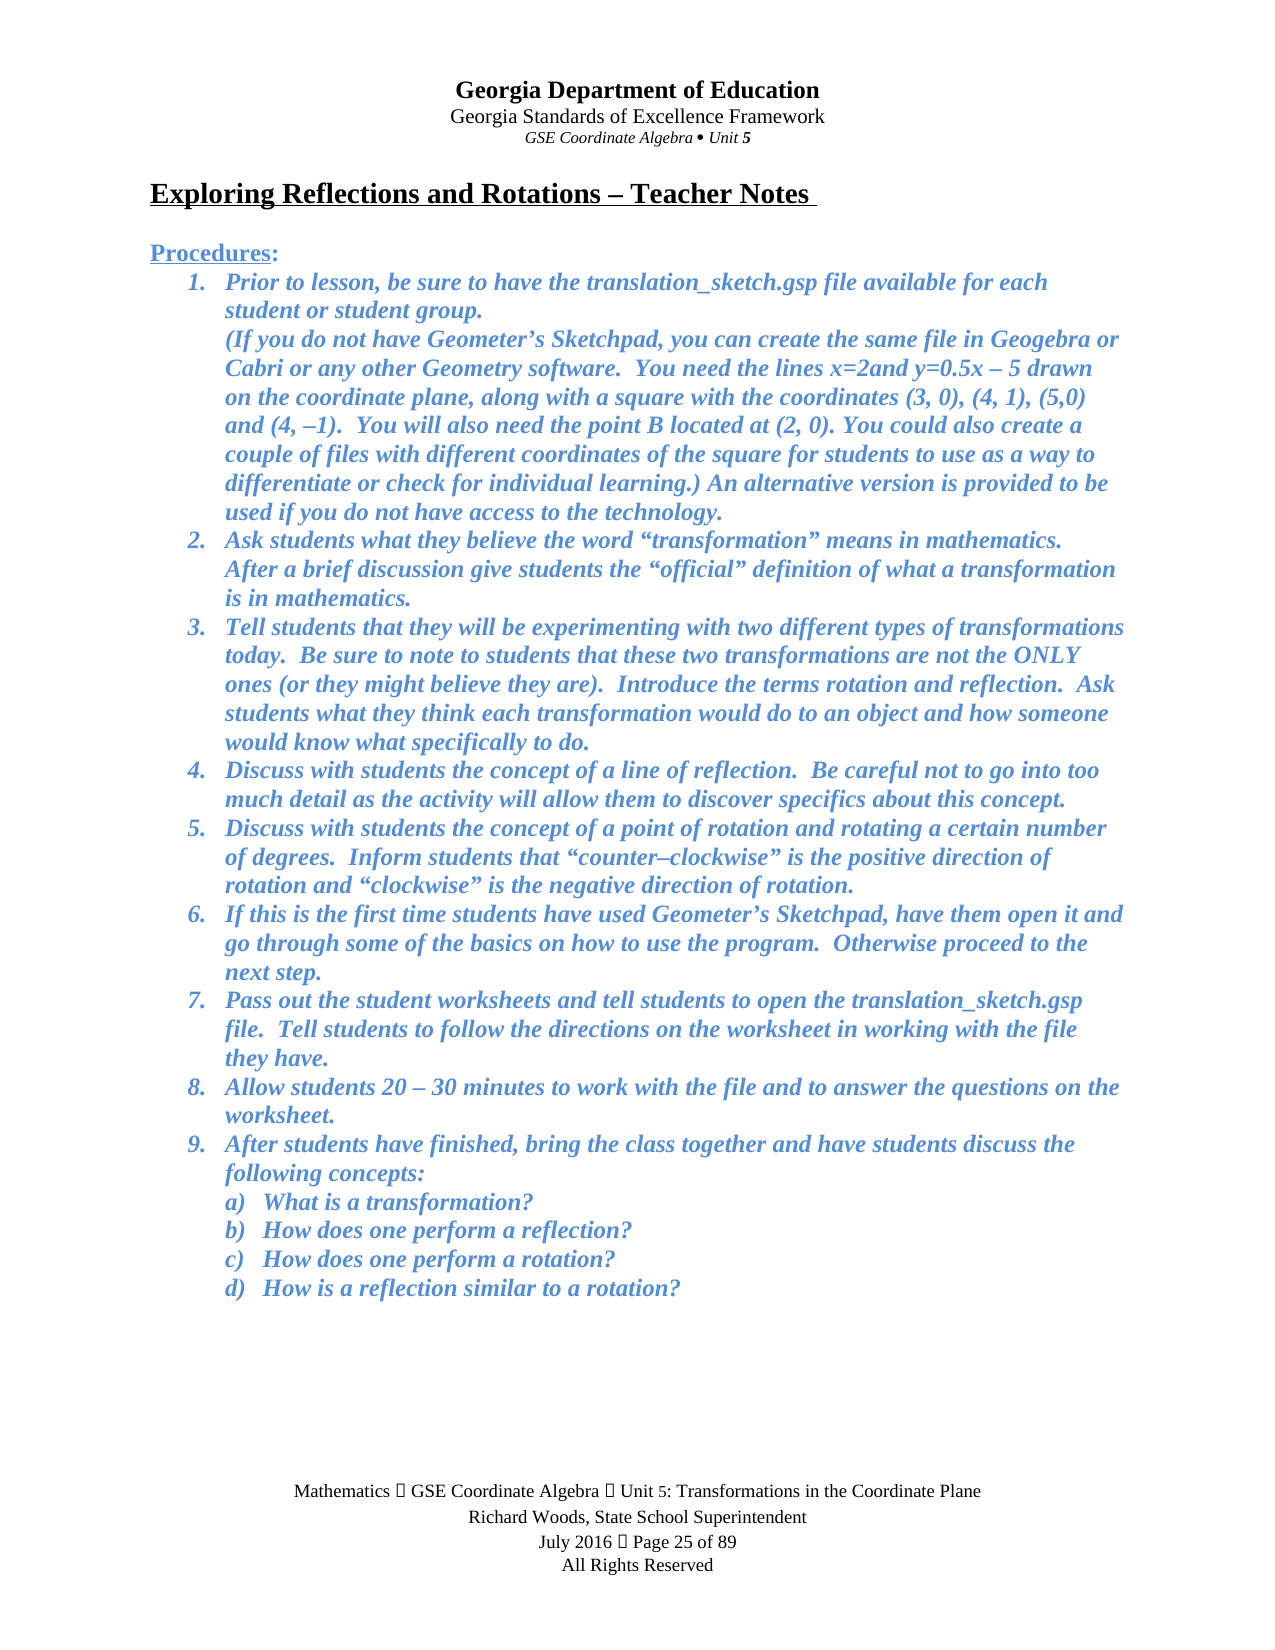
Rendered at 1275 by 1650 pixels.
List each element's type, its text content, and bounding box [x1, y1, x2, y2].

list Ask students what they believe the word “transformation” means in mathematics. After a brief discussion give students the “official” definition of what a transformation is in mathematics. [187, 526, 1125, 612]
text Procedures: [150, 238, 1125, 267]
list How does one perform a reflection? [225, 1216, 1125, 1244]
list Discuss with students the concept of a point of rotation and rotating a certain number of degrees. Inform students that “counter–clockwise” is the positive direction of rotation and “clockwise” is the negative direction of rotation. [187, 813, 1125, 899]
list Allow students 20 – 30 minutes to work with the file and to answer the questions on the worksheet. [187, 1072, 1125, 1129]
list Tell students that they will be experimenting with two different types of transformations today. Be sure to note to students that these two transformations are not the ONLY ones (or they might believe they are). Introduce the terms rotation and reflection. Ask students what they think each transformation would do to an object and how someone would know what specifically to do. [187, 612, 1125, 756]
list How is a reflection similar to a rotation? [225, 1273, 1125, 1302]
text Exploring Reflections and Rotations – Teacher Notes [150, 176, 1125, 209]
list Pass out the student worksheets and tell students to open the translation_sketch.gsp file. Tell students to follow the directions on the worksheet in working with the file they have. [187, 986, 1125, 1072]
list If this is the first time students have used Geometer’s Sketchpad, have them open it and go through some of the basics on how to use the program. Otherwise proceed to the next step. [187, 899, 1125, 986]
list How does one perform a rotation? [225, 1244, 1125, 1273]
list After students have finished, bring the class together and have students discuss the following concepts: [187, 1129, 1125, 1187]
list Prior to lesson, be sure to have the translation_sketch.gsp file available for each student or student group. (If you do not have Geometer’s Sketchpad, you can create the same file in Geogebra or Cabri or any other Geometry software. You need the lines x=2and y=0.5x – 5 drawn on the coordinate plane, along with a square with the coordinates (3, 0), (4, 1), (5,0) and (4, –1). You will also need the point B located at (2, 0). You could also create a couple of files with different coordinates of the square for students to use as a way to differentiate or check for individual learning.) An alternative version is provided to be used if you do not have access to the technology. [187, 267, 1125, 526]
list What is a transformation? [225, 1187, 1125, 1216]
list Discuss with students the concept of a line of reflection. Be careful not to go into too much detail as the activity will allow them to discover specifics about this concept. [187, 756, 1125, 813]
